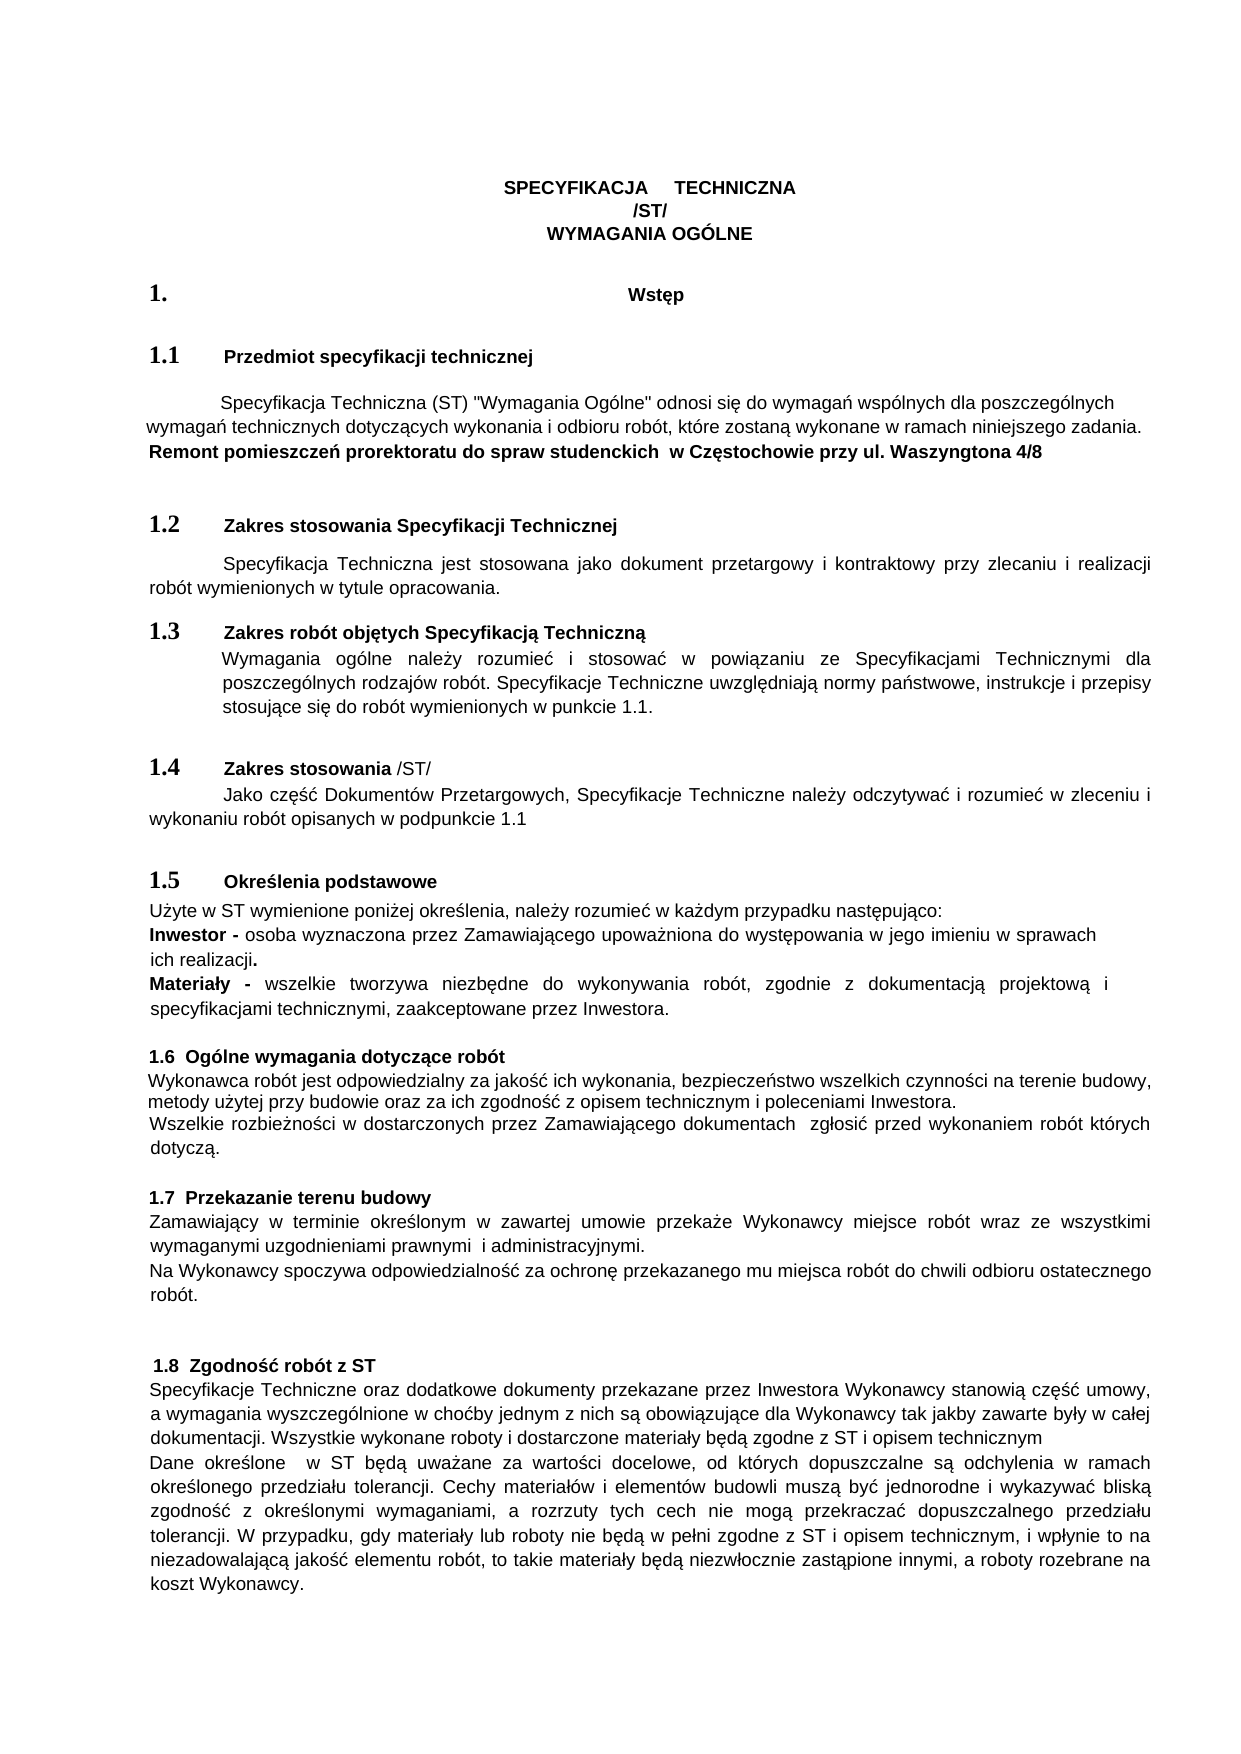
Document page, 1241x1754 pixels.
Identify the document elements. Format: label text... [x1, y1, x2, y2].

text 1.7 Przekazanie terenu budowy [149, 1187, 1153, 1208]
list Przedmiot specyfikacji technicznej [149, 341, 1153, 369]
list Określenia podstawowe [149, 865, 1153, 894]
text Zamawiający w terminie określonym w zawartej umowie przekaże Wykonawcy miejsce robót wraz ze wszystkimi wymaganymi uzgodnieniami prawnymi i administracyjnymi. [149, 1211, 1152, 1256]
text Jako część Dokumentów Przetargowych, Specyfikacje Techniczne należy odczytywać i rozumieć w zleceniu i wykonaniu robót opisanych w podpunkcie 1.1 [149, 783, 1152, 829]
text 1.8 Zgodność robót z ST [148, 1355, 1153, 1377]
text Specyfikacja Techniczna jest stosowana jako dokument przetargowy i kontraktowy przy zlecaniu i realizacji robót wymienionych w tytule opracowania. [149, 553, 1152, 599]
text Remont pomieszczeń prorektoratu do spraw studenckich w Częstochowie przy ul. Waszyngtona 4/8 [149, 441, 1153, 462]
text WYMAGANIA OGÓLNE [148, 223, 1152, 244]
text Na Wykonawcy spoczywa odpowiedzialność za ochronę przekazanego mu miejsca robót do chwili odbioru ostatecznego robót. [149, 1259, 1152, 1305]
list Zakres stosowania /ST/ [149, 752, 1153, 781]
text SPECYFIKACJA TECHNICZNA [148, 177, 1152, 198]
text Wykonawca robót jest odpowiedzialny za jakość ich wykonania, bezpieczeństwo wszelkich czynności na terenie budowy, metody użytej przy budowie oraz za ich zgodność z opisem technicznym i poleceniami Inwestora. [148, 1070, 1153, 1113]
text Wymagania ogólne należy rozumieć i stosować w powiązaniu ze Specyfikacjami Technicznymi dla poszczególnych rodzajów robót. Specyfikacje Techniczne uwzględniają normy państwowe, instrukcje i przepisy stosujące się do robót wymienionych w punkcie 1.1. [221, 648, 1152, 718]
list Zakres robót objętych Specyfikacją Techniczną [149, 616, 1153, 645]
text Specyfikacja Techniczna (ST) "Wymagania Ogólne" odnosi się do wymagań wspólnych dla poszczególnych wymagań technicznych dotyczących wykonania i odbioru robót, które zostaną wykonane w ramach niniejszego zadania. [146, 391, 1153, 437]
text Specyfikacje Techniczne oraz dodatkowe dokumenty przekazane przez Inwestora Wykonawcy stanowią część umowy, a wymagania wyszczególnione w choćby jednym z nich są obowiązujące dla Wykonawcy tak jakby zawarte były w całej dokumentacji. Wszystkie wykonane roboty i dostarczone materiały będą zgodne z ST i opisem technicznym [149, 1378, 1152, 1448]
list Zakres stosowania Specyfikacji Technicznej [149, 509, 1153, 538]
text Wszelkie rozbieżności w dostarczonych przez Zamawiającego dokumentach zgłosić przed wykonaniem robót których dotyczą. [149, 1113, 1152, 1159]
text Materiały - wszelkie tworzywa niezbędne do wykonywania robót, zgodnie z dokumentacją projektową i specyfikacjami technicznymi, zaakceptowane przez Inwestora. [149, 973, 1108, 1019]
text /ST/ [148, 200, 1152, 221]
list Wstęp [149, 278, 1153, 307]
text 1.6 Ogólne wymagania dotyczące robót [149, 1046, 1153, 1068]
text Dane określone w ST będą uważane za wartości docelowe, od których dopuszczalne są odchylenia w ramach określonego przedziału tolerancji. Cechy materiałów i elementów budowli muszą być jednorodne i wykazywać bliską zgodność z określonymi wymaganiami, a rozrzuty tych cech nie mogą przekraczać dopuszczalnego przedziału tolerancji. W przypadku, gdy materiały lub roboty nie będą w pełni zgodne z ST i opisem technicznym, i wpłynie to na niezadowalającą jakość elementu robót, to takie materiały będą niezwłocznie zastąpione innymi, a roboty rozebrane na koszt Wykonawcy. [149, 1452, 1152, 1594]
text Użyte w ST wymienione poniżej określenia, należy rozumieć w każdym przypadku następująco: [149, 899, 1097, 921]
text Inwestor - osoba wyznaczona przez Zamawiającego upoważniona do występowania w jego imieniu w sprawach ich realizacji. [149, 924, 1097, 970]
